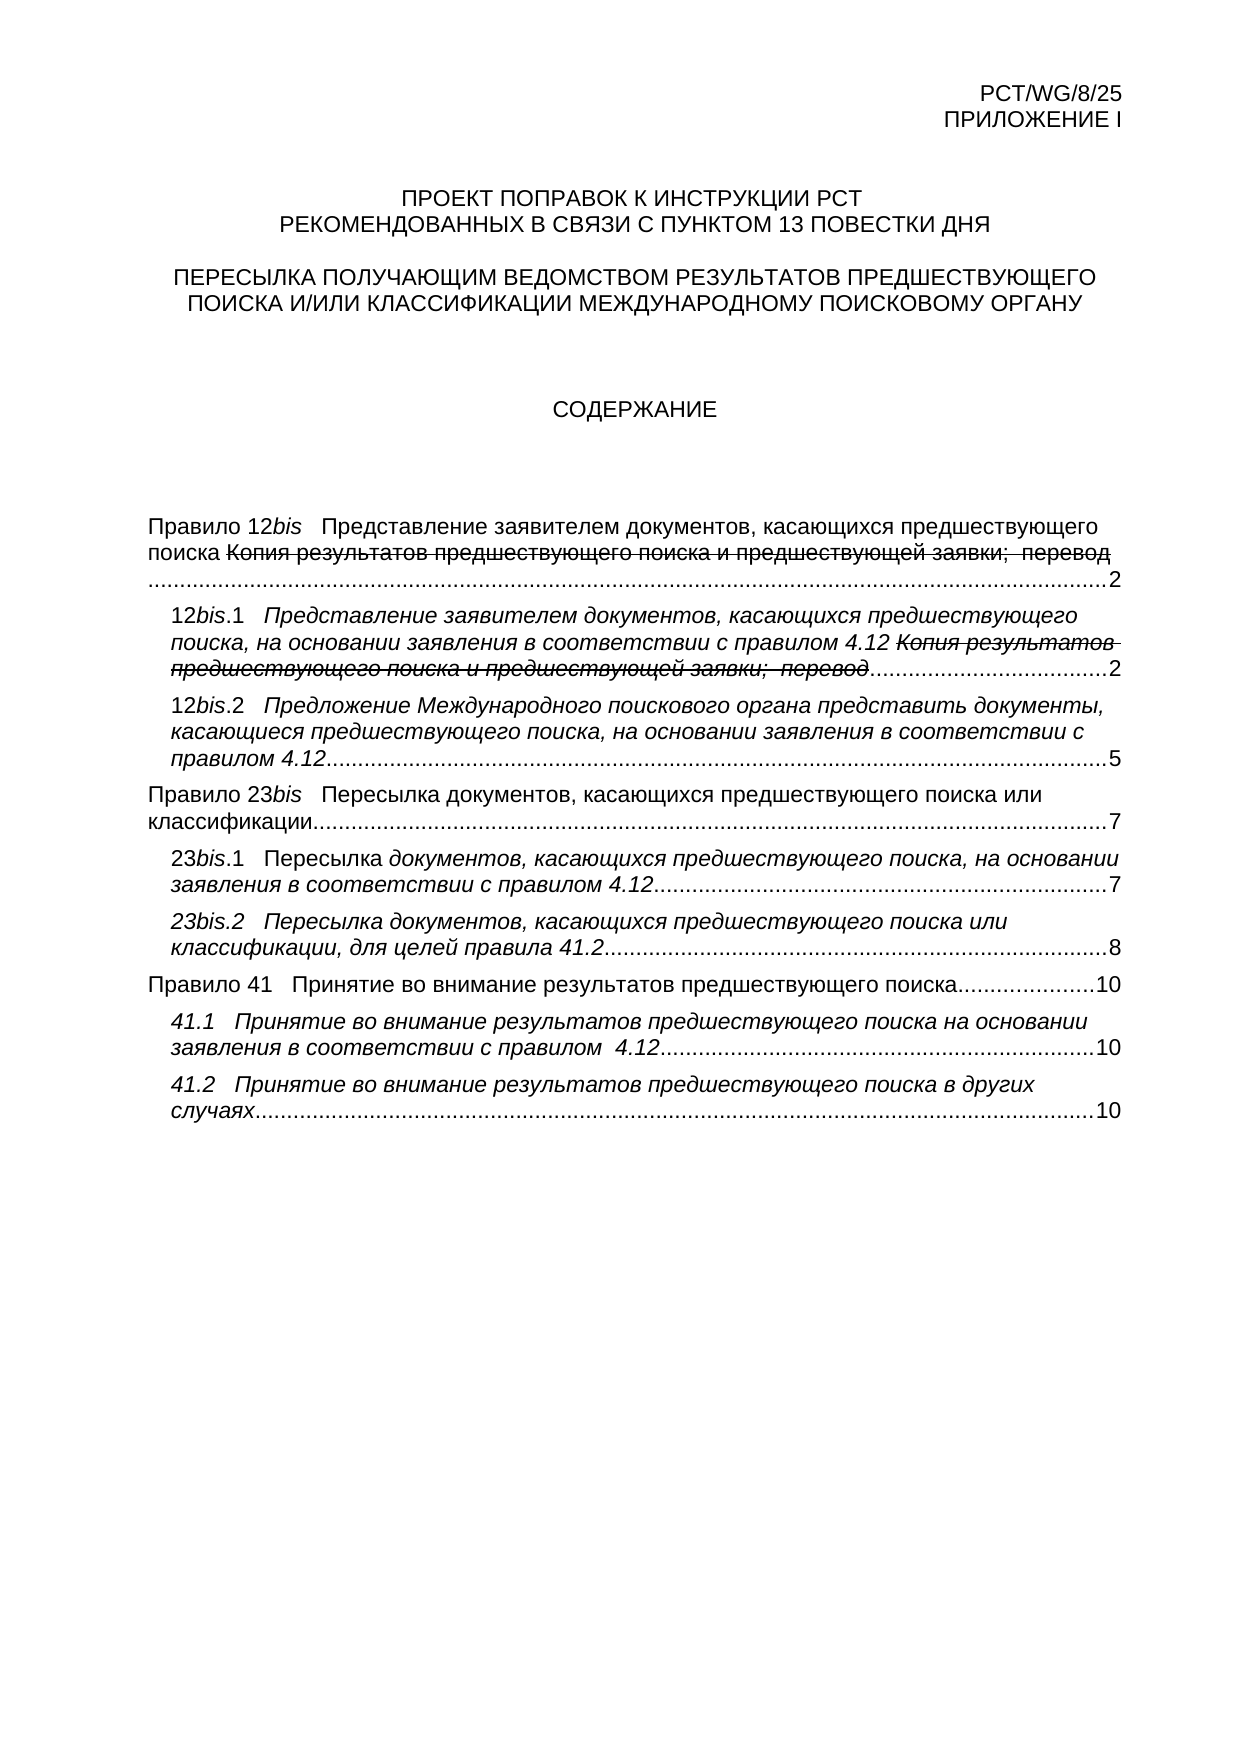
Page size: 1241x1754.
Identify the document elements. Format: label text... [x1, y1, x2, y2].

text PCT/WG/8/25 [148, 79, 1122, 106]
text СОДЕРЖАНИЕ [148, 396, 1122, 422]
text ПРИЛОЖЕНИЕ I [148, 106, 1122, 132]
text ПЕРЕСЫЛКА ПОЛУЧАЮЩИМ ВЕДОМСТВОМ РЕЗУЛЬТАТОВ ПРЕДШЕСТВУЮЩЕГО ПОИСКА И/ИЛИ КЛАССИФИКАЦИИ МЕЖДУНАРОДНОМУ ПОИСКОВОМУ ОРГАНУ [148, 264, 1122, 317]
text ПРОЕКТ ПОПРАВОК К ИНСТРУКЦИИ PCT РЕКОМЕНДОВАННЫХ В СВЯЗИ С ПУНКТОМ 13 ПОВЕСТКИ ДНЯ [148, 185, 1122, 238]
